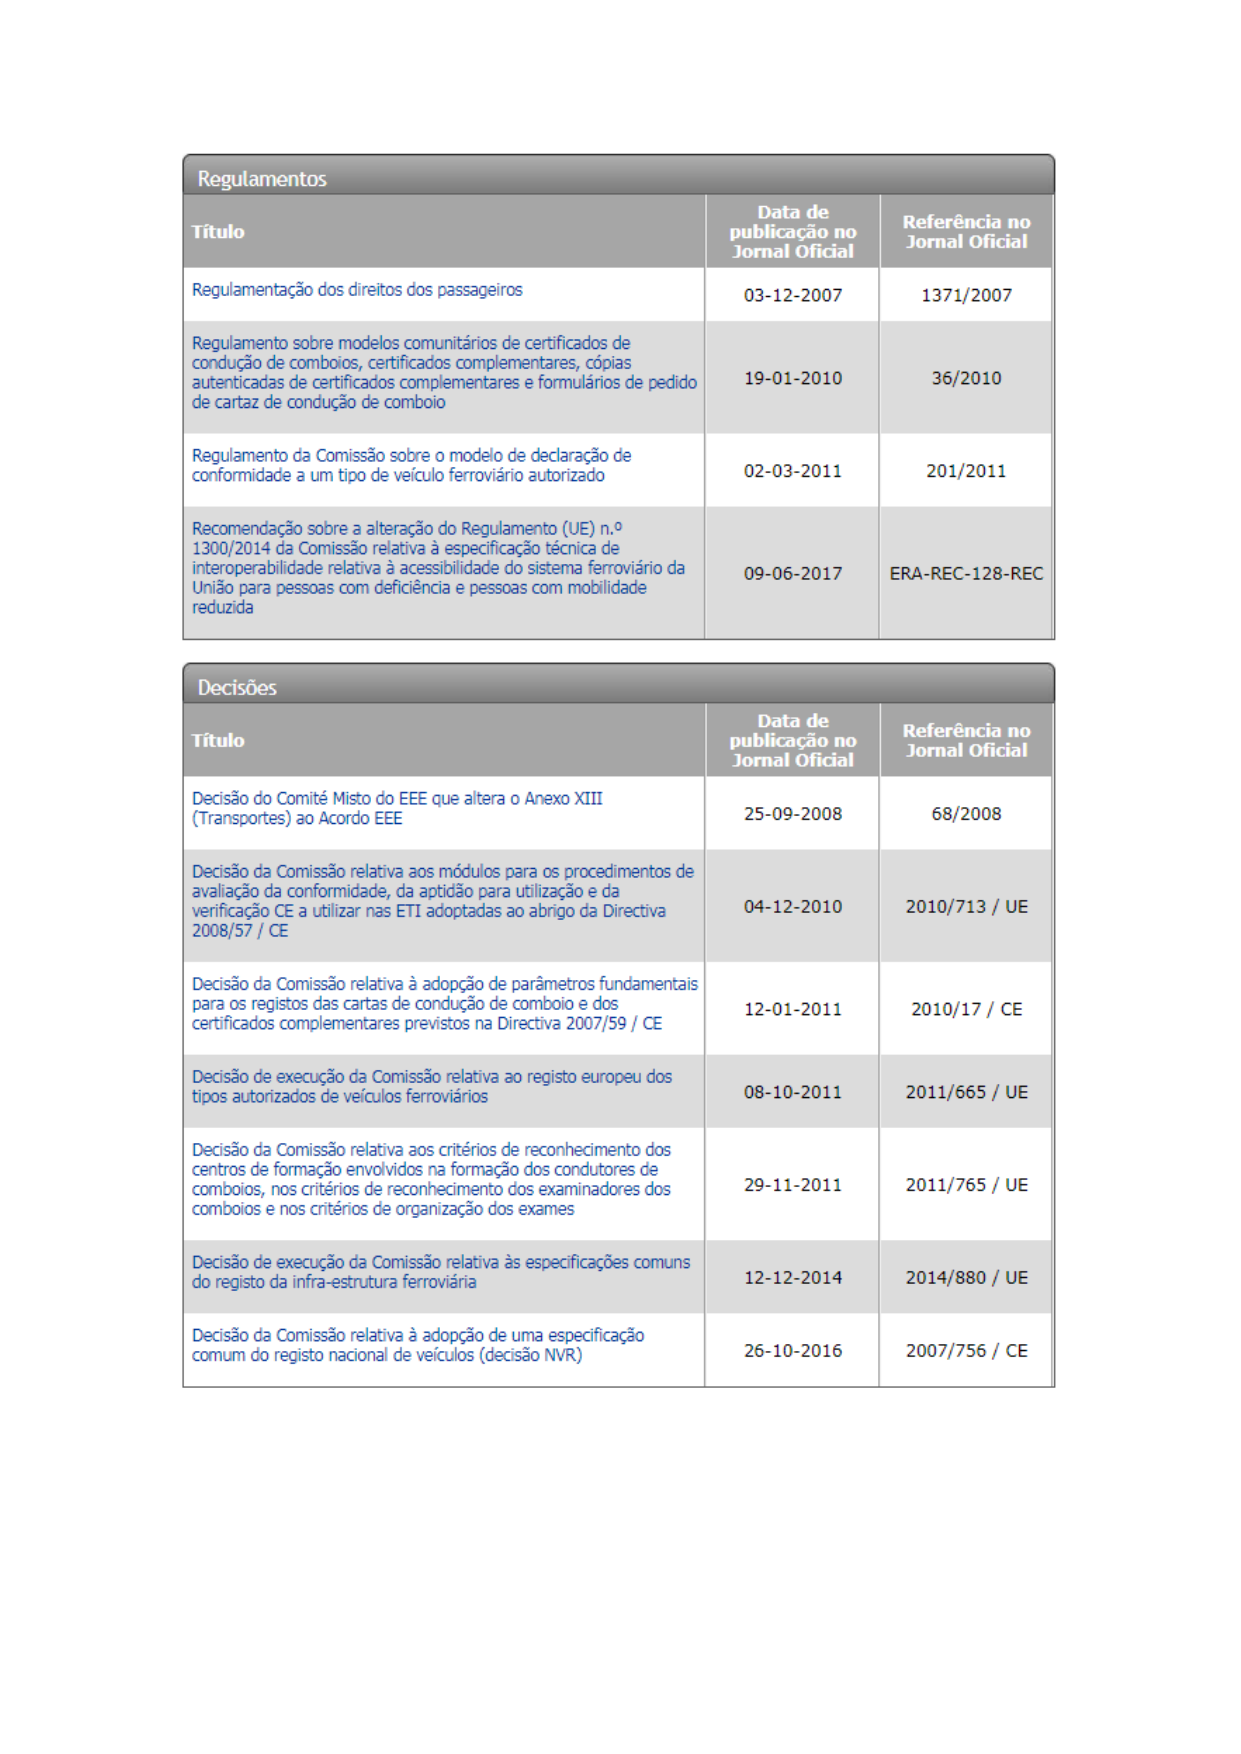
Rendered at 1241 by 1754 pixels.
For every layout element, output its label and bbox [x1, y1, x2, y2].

picture [177, 147, 1063, 1395]
